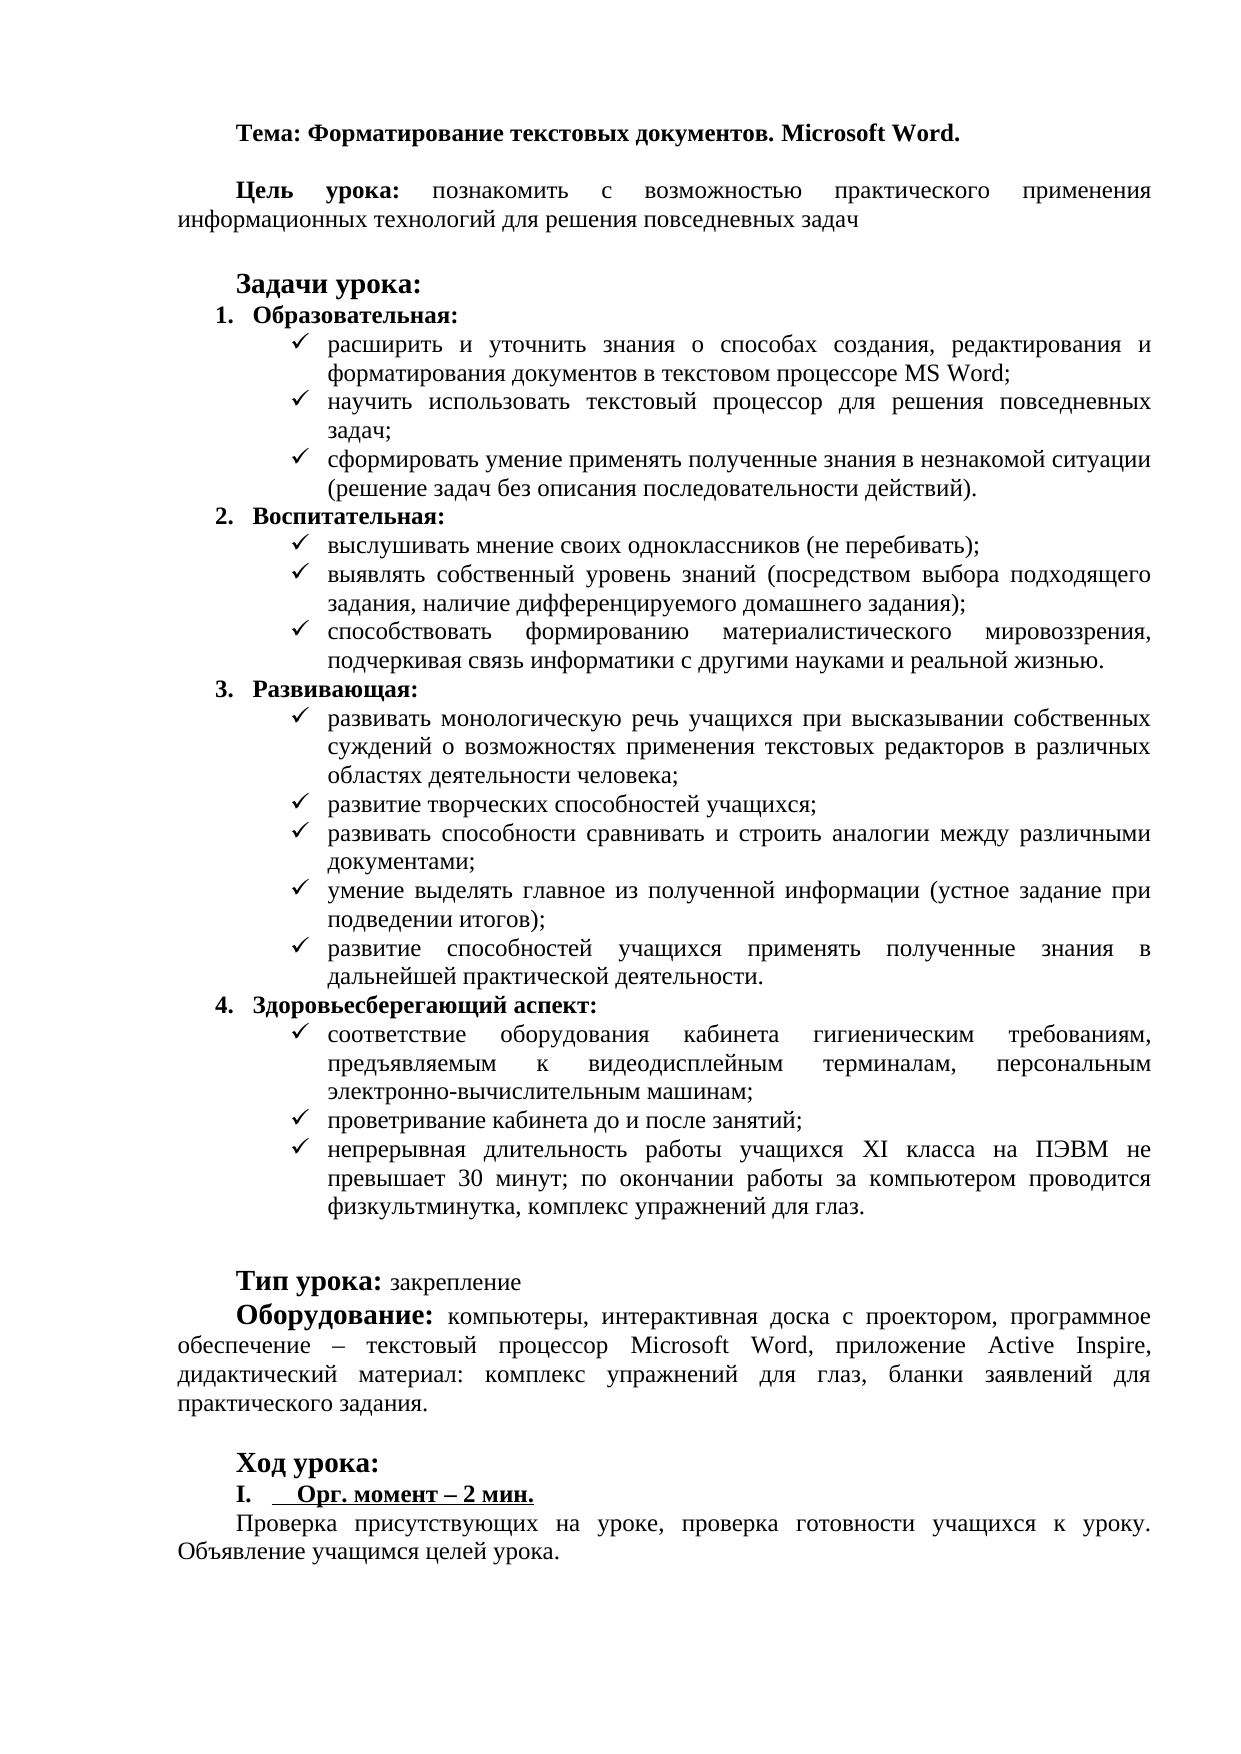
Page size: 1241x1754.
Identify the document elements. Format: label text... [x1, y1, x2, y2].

list развитие способностей учащихся применять полученные знания в дальнейшей практической деятельности. [290, 933, 1152, 990]
text Тема: Форматирование текстовых документов. Microsoft Word. [177, 118, 1152, 147]
list сформировать умение применять полученные знания в незнакомой ситуации (решение задач без описания последовательности действий). [290, 444, 1152, 501]
text Проверка присутствующих на уроке, проверка готовности учащихся к уроку. Объявление учащимся целей урока. [177, 1508, 1152, 1565]
list расширить и уточнить знания о способах создания, редактирования и форматирования документов в текстовом процессоре MS Word; [290, 329, 1152, 386]
text Задачи урока: [177, 267, 1152, 300]
list соответствие оборудования кабинета гигиеническим требованиям, предъявляемым к видеодисплейным терминалам, персональным электронно-вычислительным машинам; [290, 1019, 1152, 1105]
list Образовательная: [215, 300, 1152, 329]
list Развивающая: [215, 674, 1152, 703]
list выявлять собственный уровень знаний (посредством выбора подходящего задания, наличие дифференцируемого домашнего задания); [290, 559, 1152, 616]
text Ход урока: [177, 1445, 1152, 1479]
list развитие творческих способностей учащихся; [290, 789, 1152, 818]
list Здоровьесберегающий аспект: [215, 990, 1152, 1019]
list научить использовать текстовый процессор для решения повседневных задач; [290, 386, 1152, 444]
list развивать монологическую речь учащихся при высказывании собственных суждений о возможностях применения текстовых редакторов в различных областях деятельности человека; [290, 703, 1152, 789]
list проветривание кабинета до и после занятий; [290, 1105, 1152, 1134]
list умение выделять главное из полученной информации (устное задание при подведении итогов); [290, 875, 1152, 933]
text Тип урока: закрепление [177, 1263, 1152, 1297]
list выслушивать мнение своих одноклассников (не перебивать); [290, 530, 1152, 559]
text Оборудование: компьютеры, интерактивная доска с проектором, программное обеспечение – текстовый процессор Microsoft Word, приложение Active Inspire, дидактический материал: комплекс упражнений для глаз, бланки заявлений для практического задания. [177, 1297, 1152, 1417]
list развивать способности сравнивать и строить аналогии между различными документами; [290, 818, 1152, 875]
list Воспитательная: [215, 501, 1152, 530]
list способствовать формированию материалистического мировоззрения, подчеркивая связь информатики с другими науками и реальной жизнью. [290, 616, 1152, 674]
list непрерывная длительность работы учащихся XI класса на ПЭВМ не превышает 30 минут; по окончании работы за компьютером проводится физкультминутка, комплекс упражнений для глаз. [290, 1134, 1152, 1220]
list Орг. момент – 2 мин. [177, 1479, 1152, 1508]
text Цель урока: познакомить с возможностью практического применения информационных технологий для решения повседневных задач [177, 176, 1152, 233]
